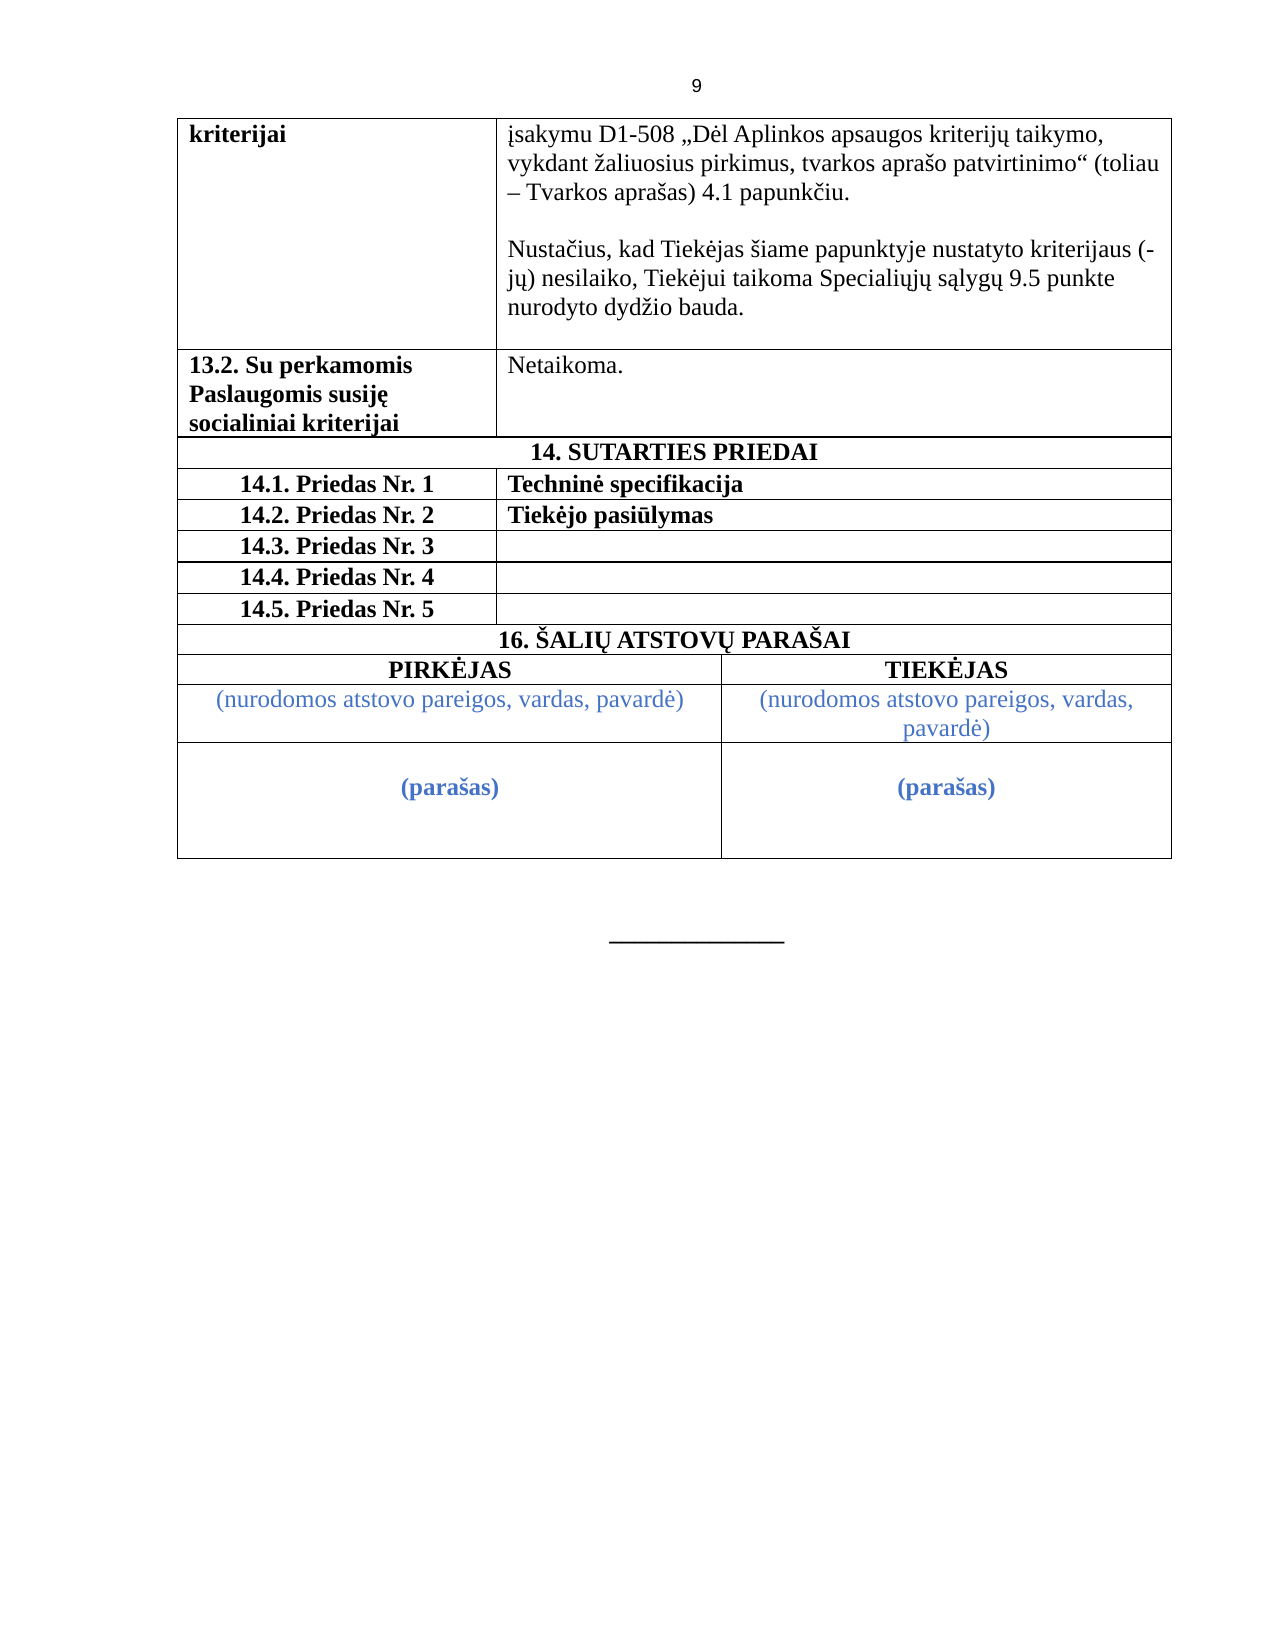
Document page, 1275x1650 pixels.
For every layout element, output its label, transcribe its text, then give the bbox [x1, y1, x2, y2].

table_cell (parašas) [178, 743, 721, 858]
table_cell [497, 594, 1171, 624]
table_cell [497, 531, 1171, 561]
table_cell 14.1. Priedas Nr. 1 [178, 469, 496, 499]
table_cell (nurodomos atstovo pareigos, vardas, pavardė) [178, 685, 721, 742]
table_cell TIEKĖJAS [722, 655, 1171, 683]
table_cell (parašas) [722, 743, 1171, 858]
table_cell 14.3. Priedas Nr. 3 [178, 531, 496, 561]
table_cell 16. ŠALIŲ ATSTOVŲ PARAŠAI [178, 625, 1171, 654]
table_cell Techninė specifikacija [497, 469, 1171, 499]
table_cell PIRKĖJAS [178, 655, 721, 683]
table_cell Tiekėjo pasiūlymas [497, 500, 1171, 530]
table_cell Netaikoma. [497, 350, 1171, 436]
table_cell [497, 563, 1171, 593]
table_cell (nurodomos atstovo pareigos, vardas, pavardė) [722, 685, 1171, 742]
table_cell 14. SUTARTIES PRIEDAI [178, 438, 1171, 468]
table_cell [178, 119, 496, 349]
text ______________ [177, 917, 1216, 945]
table_cell 14.5. Priedas Nr. 5 [178, 594, 496, 624]
table_cell 13.2. Su perkamomis Paslaugomis susiję socialiniai kriterijai [178, 350, 496, 436]
table_cell 14.2. Priedas Nr. 2 [178, 500, 496, 530]
table_cell 14.4. Priedas Nr. 4 [178, 563, 496, 593]
